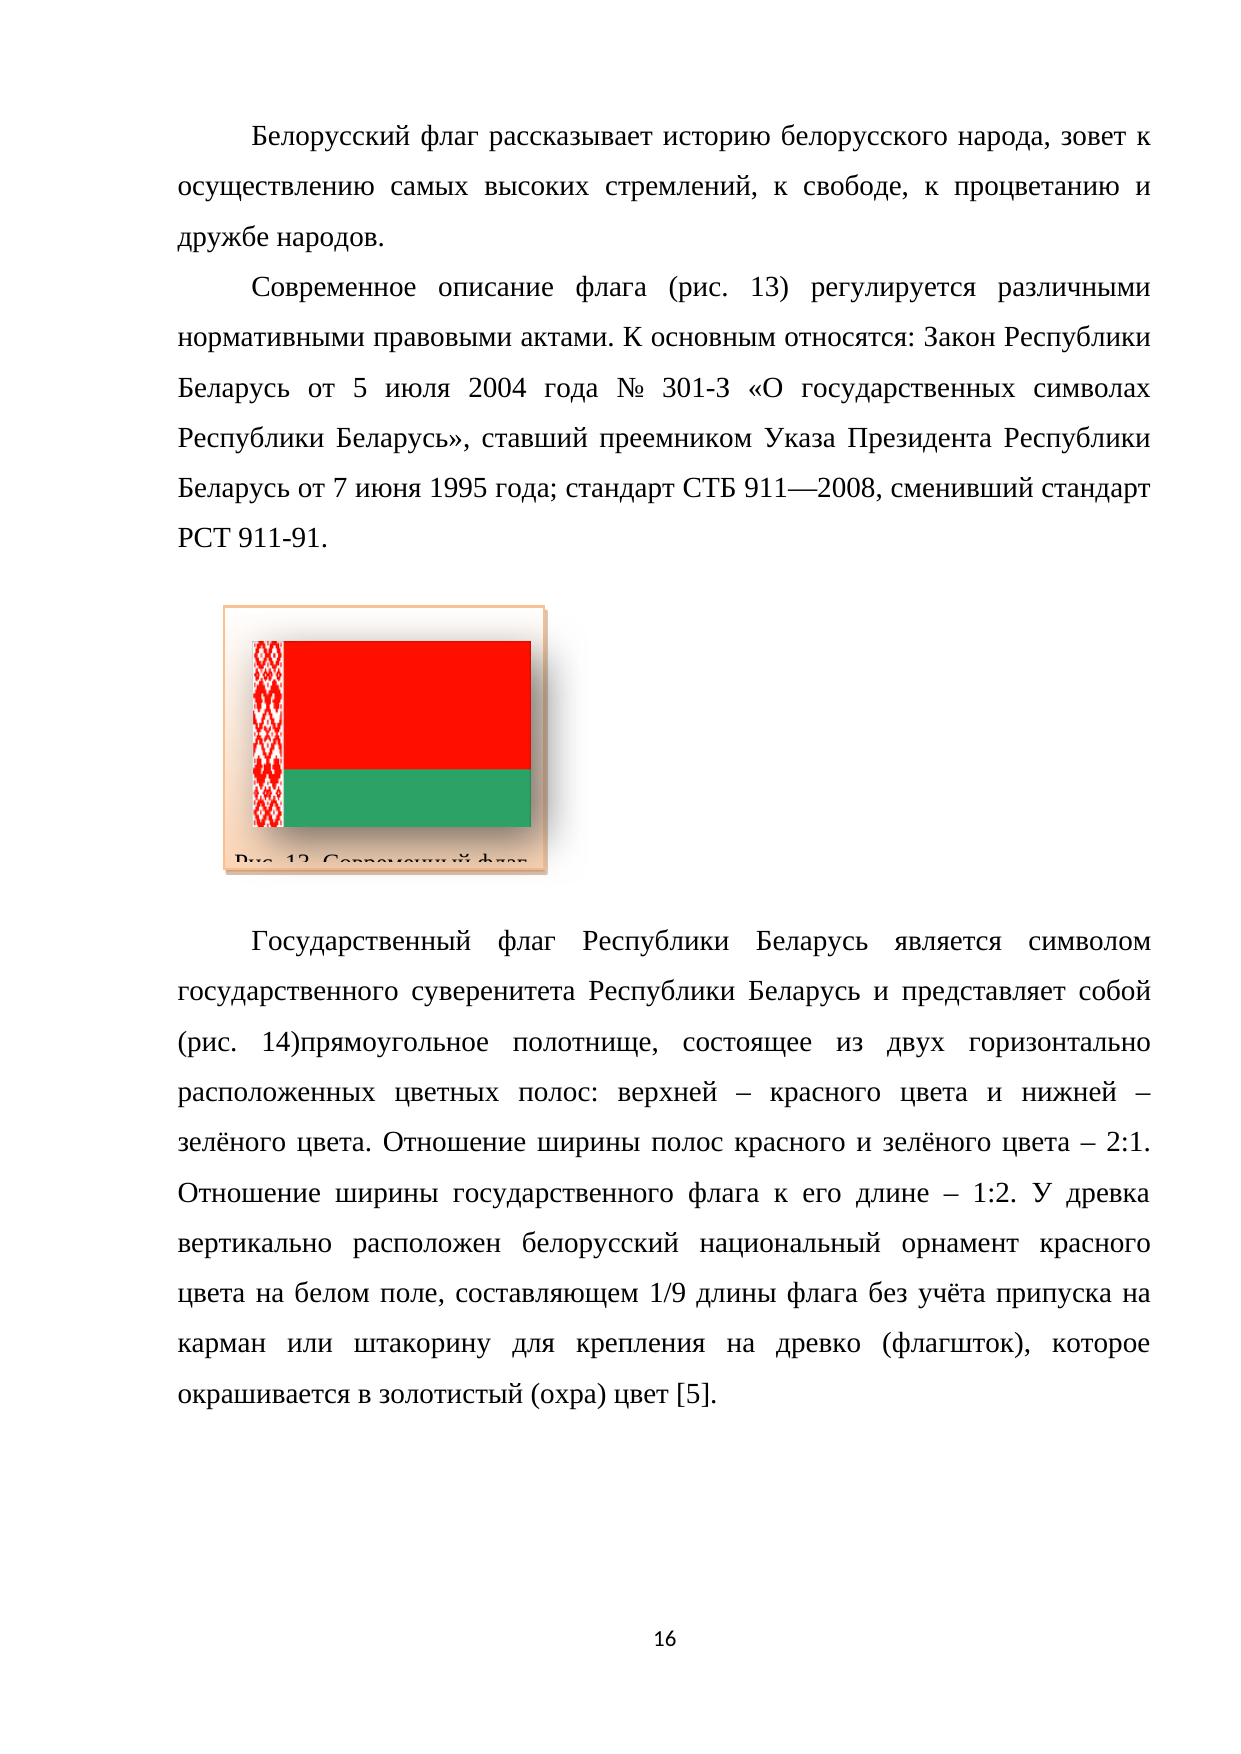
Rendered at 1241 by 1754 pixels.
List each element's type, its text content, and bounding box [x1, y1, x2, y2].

picture [252, 641, 531, 827]
text Современное описание флага (рис. 13) регулируется различными нормативными правовыми актами. К основным относятся: Закон Республики Беларусь от 5 июля 2004 года № 301-З «О государственных символах Республики Беларусь», ставший преемником Указа Президента Республики Беларусь от 7 июня 1995 года; стандарт СТБ 911—2008, сменивший стандарт РСТ 911-91. [177, 269, 1152, 554]
text Государственный флаг Республики Беларусь является символом государственного суверенитета Республики Беларусь и представляет собой (рис. 14)прямоугольное полотнище, состоящее из двух горизонтально расположенных цветных полос: верхней – красного цвета и нижней – зелёного цвета. Отношение ширины полос красного и зелёного цвета – 2:1. Отношение ширины государственного флага к его длине – 1:2. У древка вертикально расположен белорусский национальный орнамент красного цвета на белом поле, составляющем 1/9 длины флага без учёта припуска на карман или штакорину для крепления на древко (флагшток), которое окрашивается в золотистый (охра) цвет [5]. [177, 923, 1152, 1409]
text Белорусский флаг рассказывает историю белорусского народа, зовет к осуществлению самых высоких стремлений, к свободе, к процветанию и дружбе народов. [177, 118, 1152, 252]
